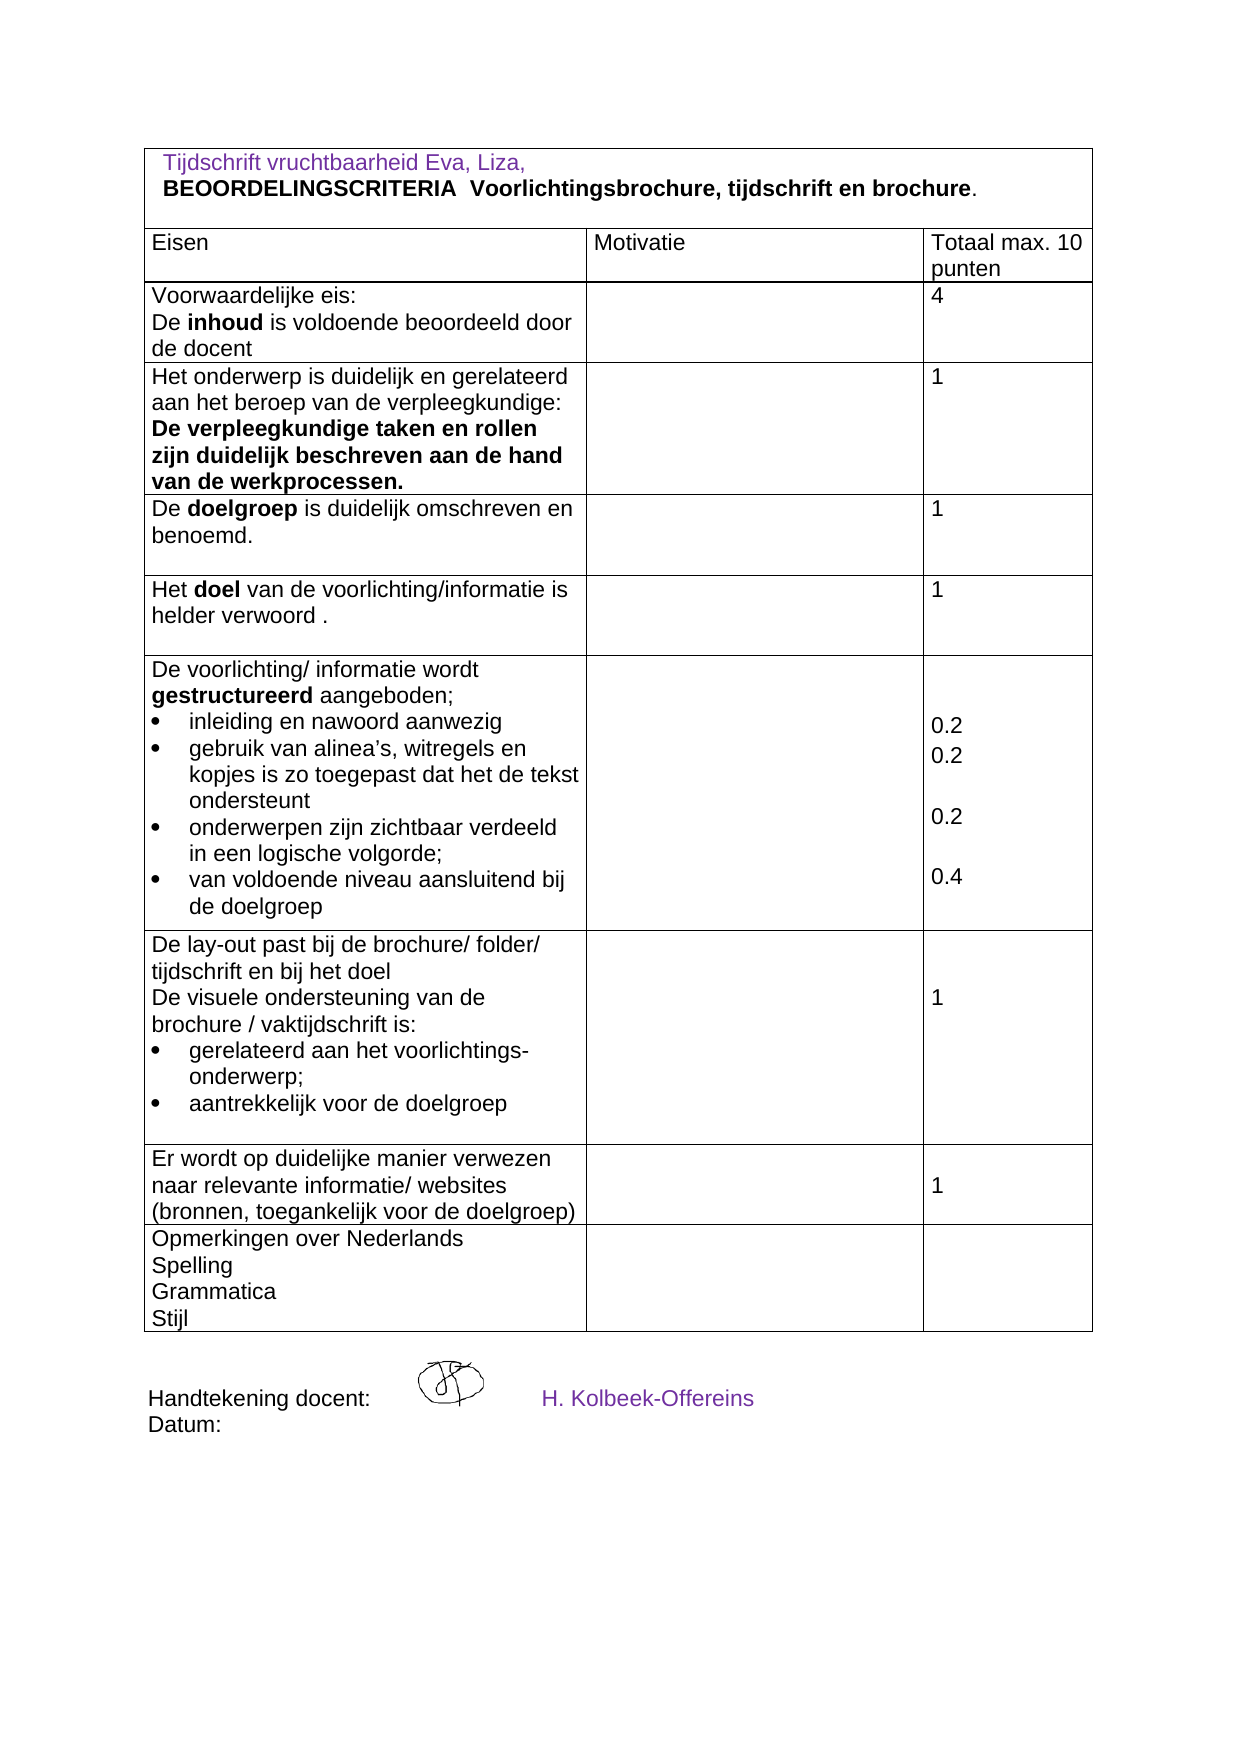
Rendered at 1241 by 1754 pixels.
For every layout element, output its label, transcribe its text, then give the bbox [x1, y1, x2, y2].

table_cell Totaal max. 10 punten [924, 229, 1092, 281]
table_cell 1 [924, 576, 1092, 654]
table_header Tijdschrift vruchtbaarheid Eva, Liza, BEOORDELINGSCRITERIA Voorlichtingsbrochure, tijdschrift en brochure. [145, 149, 1092, 228]
table_cell Er wordt op duidelijke manier verwezen naar relevante informatie/ websites (bronnen, toegankelijk voor de doelgroep) [145, 1145, 586, 1224]
text Handtekening docent: H. Kolbeek-Offereins [148, 1358, 1093, 1411]
table_cell [587, 1145, 923, 1224]
table_cell [924, 1225, 1092, 1331]
table_cell [587, 363, 923, 494]
table_cell 1 [924, 931, 1092, 1144]
table_cell Eisen [145, 229, 586, 281]
table_cell 1 [924, 363, 1092, 494]
table_cell 1 [924, 495, 1092, 574]
table_cell Voorwaardelijke eis: De inhoud is voldoende beoordeeld door de docent [145, 283, 586, 362]
table_cell [587, 656, 923, 930]
table_cell Het onderwerp is duidelijk en gerelateerd aan het beroep van de verpleegkundige: De verpleegkundige taken en rollen zijn duidelijk beschreven aan de hand van de werkprocessen. [145, 363, 586, 494]
picture [415, 1358, 484, 1407]
table_cell [587, 1225, 923, 1331]
table_cell [587, 931, 923, 1144]
table_cell 4 [924, 283, 1092, 362]
table_cell De lay-out past bij de brochure/ folder/ tijdschrift en bij het doel De visuele ondersteuning van de brochure / vaktijdschrift is: gerelateerd aan het voorlichtings-onderwerp; aantrekkelijk voor de doelgroep [145, 931, 586, 1144]
table_cell 1 [924, 1145, 1092, 1224]
table_cell Opmerkingen over Nederlands Spelling Grammatica Stijl [145, 1225, 586, 1331]
table_cell De doelgroep is duidelijk omschreven en benoemd. [145, 495, 586, 574]
table_cell Motivatie [587, 229, 923, 281]
table_cell [587, 495, 923, 574]
table_cell [587, 576, 923, 654]
text Datum: [148, 1411, 1093, 1438]
table_cell Het doel van de voorlichting/informatie is helder verwoord . [145, 576, 586, 654]
table_cell 0.2 0.2 0.2 0.4 [924, 656, 1092, 930]
table_cell De voorlichting/ informatie wordt gestructureerd aangeboden; inleiding en nawoord aanwezig gebruik van alinea’s, witregels en kopjes is zo toegepast dat het de tekst ondersteunt onderwerpen zijn zichtbaar verdeeld in een logische volgorde; van voldoende niveau aansluitend bij de doelgroep [145, 656, 586, 930]
table_cell [587, 283, 923, 362]
